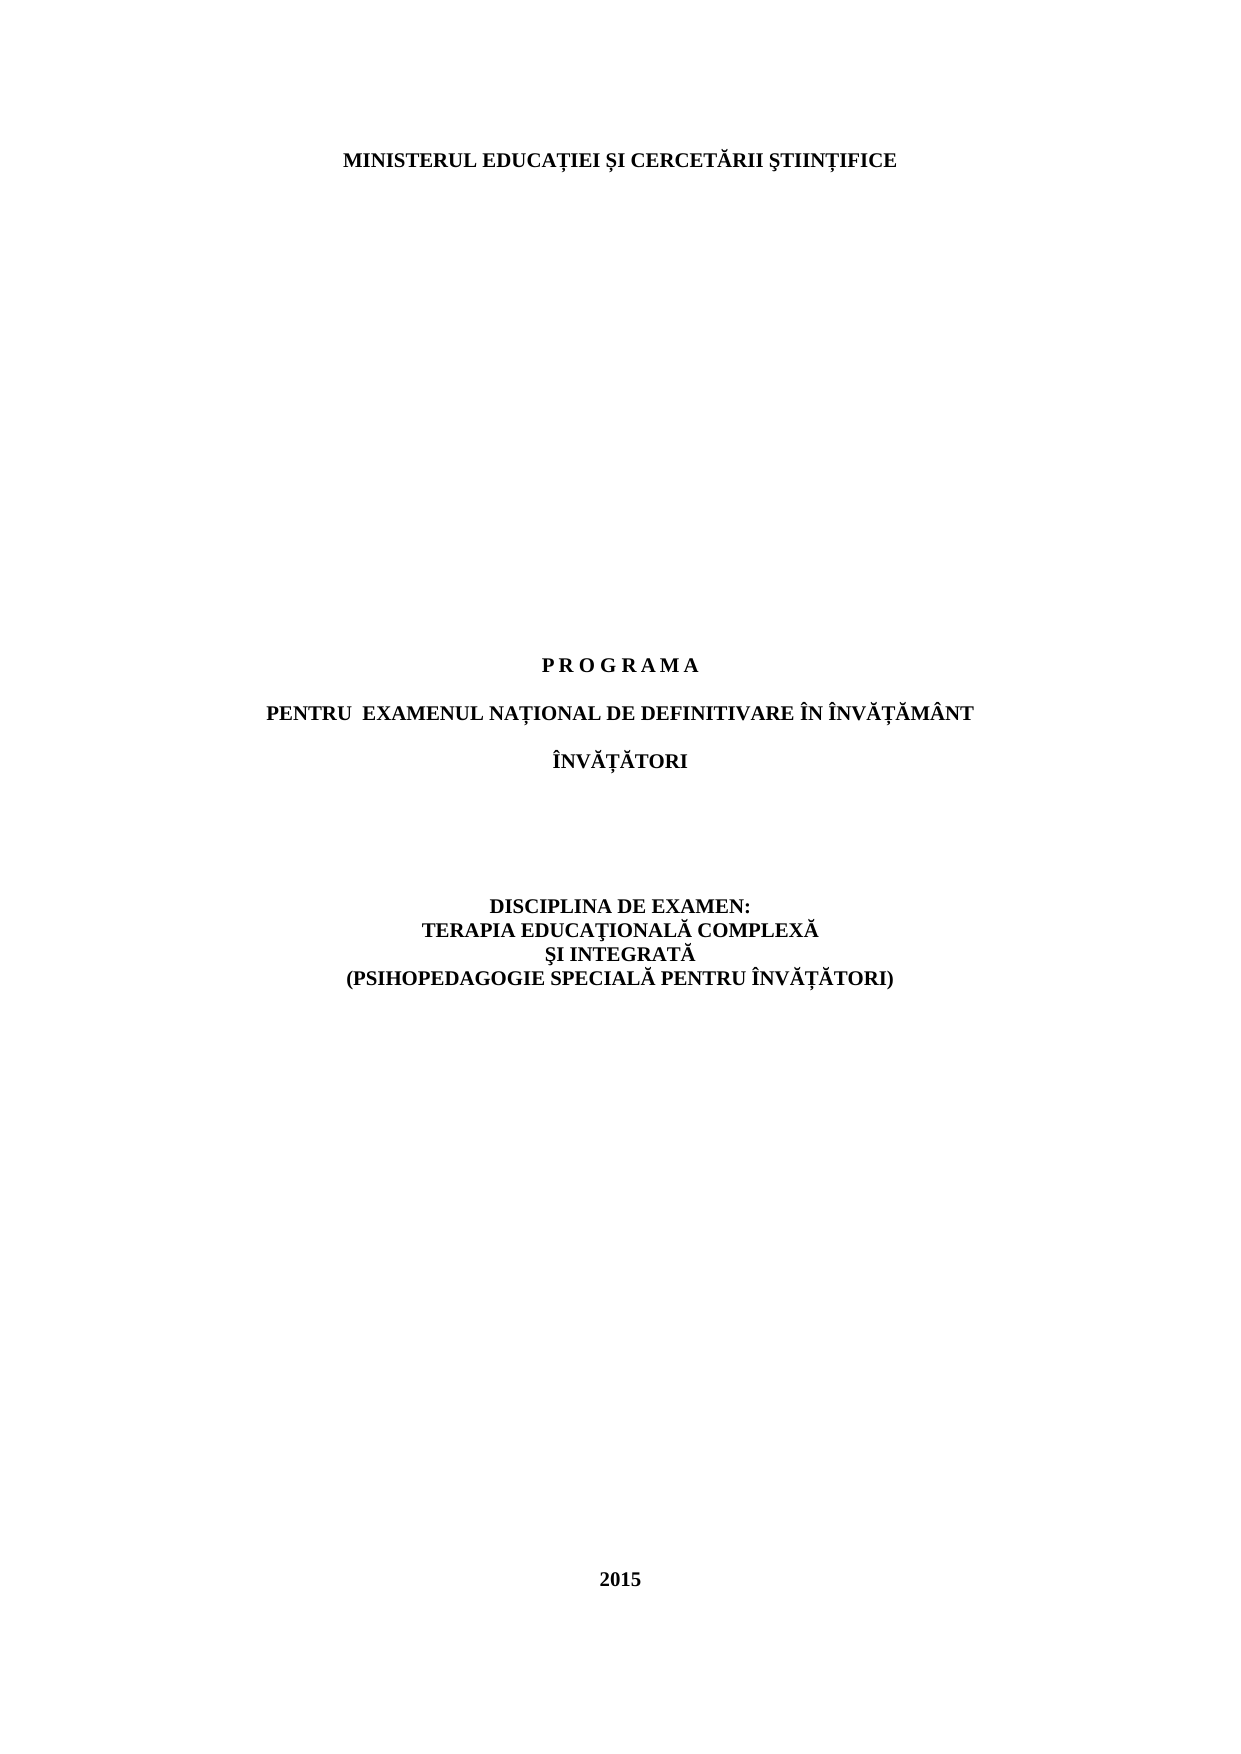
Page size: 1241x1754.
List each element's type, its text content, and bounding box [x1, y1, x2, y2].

subtitle P R O G R A M A [148, 653, 1093, 677]
text ŞI INTEGRATĂ [148, 942, 1093, 966]
text PENTRU EXAMENUL NAȚIONAL DE DEFINITIVARE ÎN ÎNVĂȚĂMÂNT [148, 701, 1093, 725]
text MINISTERUL EDUCAȚIEI ȘI CERCETĂRII ŞTIINȚIFICE [148, 148, 1093, 172]
text ÎNVĂȚĂTORI [148, 749, 1093, 773]
text TERAPIA EDUCAŢIONALĂ COMPLEXĂ [148, 918, 1093, 942]
text 2015 [148, 1567, 1093, 1591]
text (PSIHOPEDAGOGIE SPECIALĂ PENTRU ÎNVĂȚĂTORI) [148, 966, 1093, 990]
text DISCIPLINA DE EXAMEN: [148, 893, 1093, 918]
